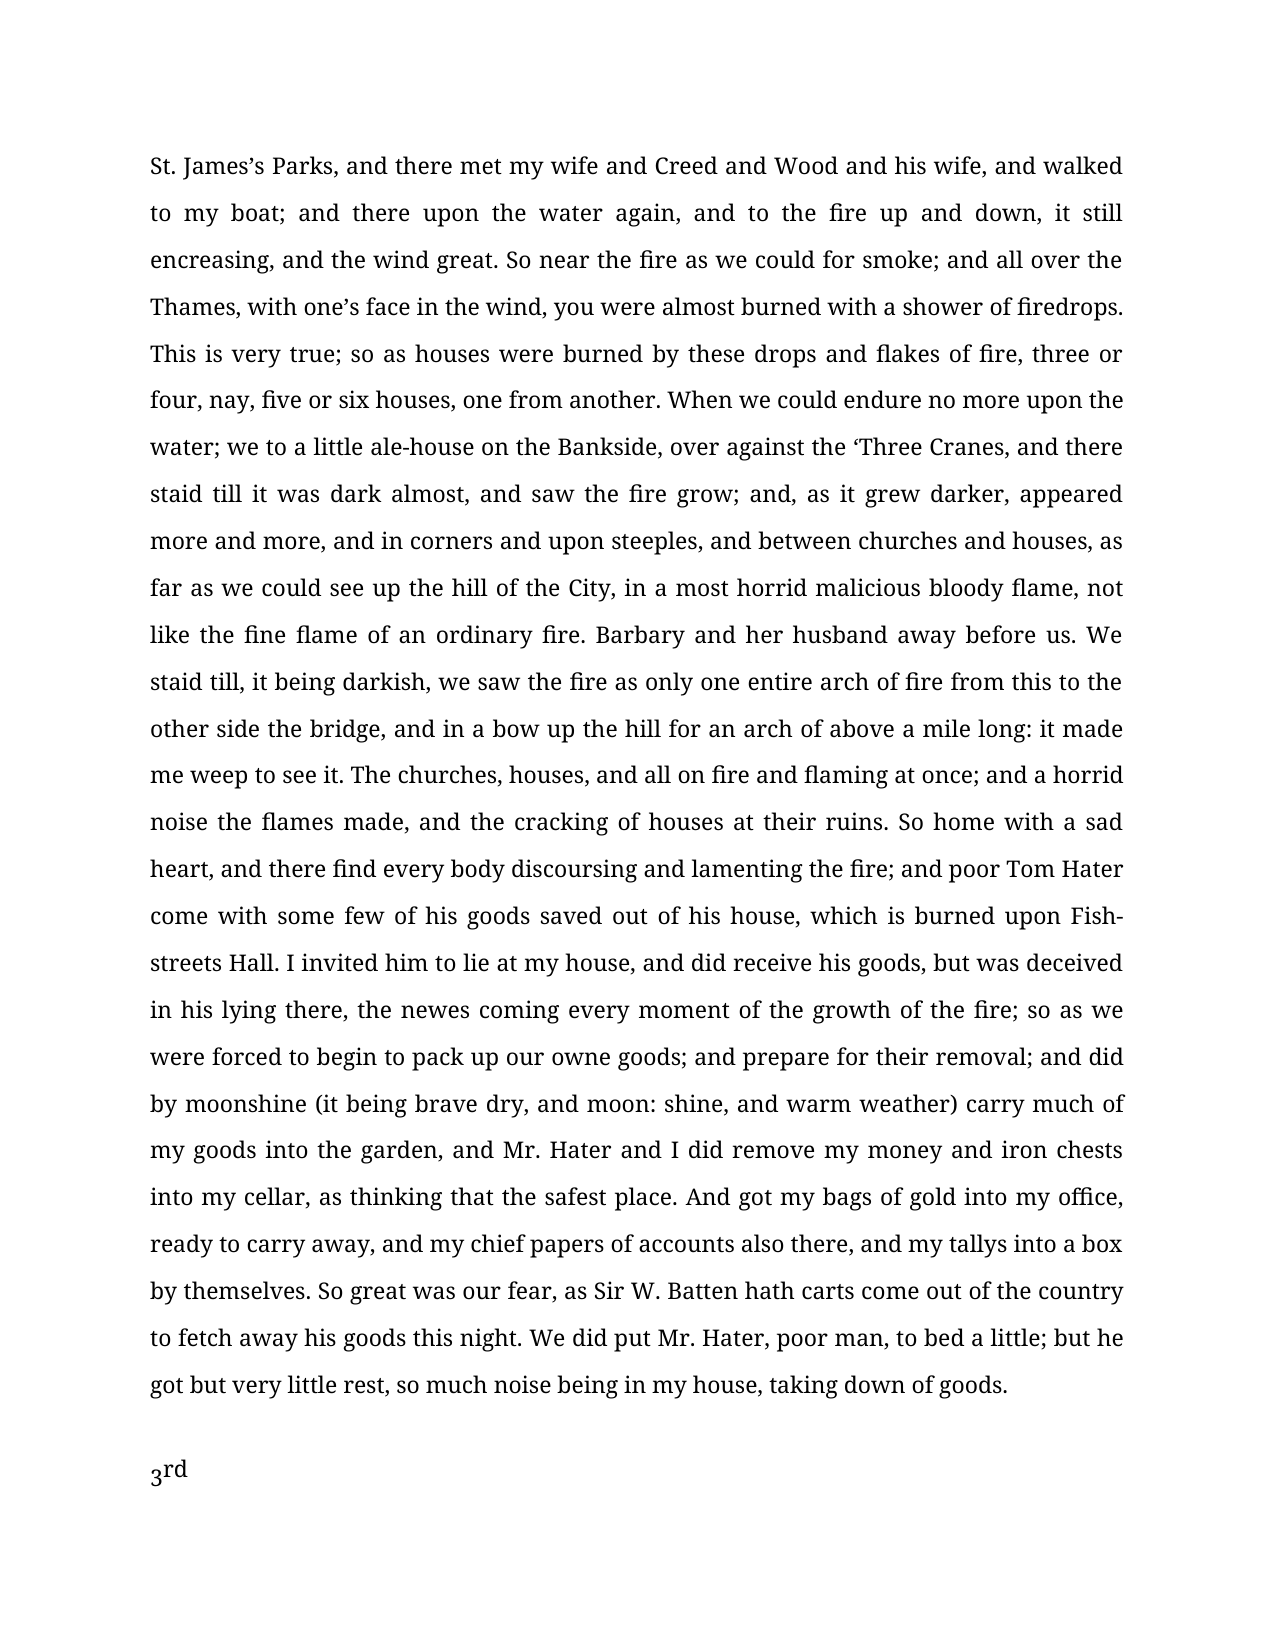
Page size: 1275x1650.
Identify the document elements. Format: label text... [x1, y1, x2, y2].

text 3rd [150, 1453, 1125, 1493]
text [150, 150, 1125, 1400]
